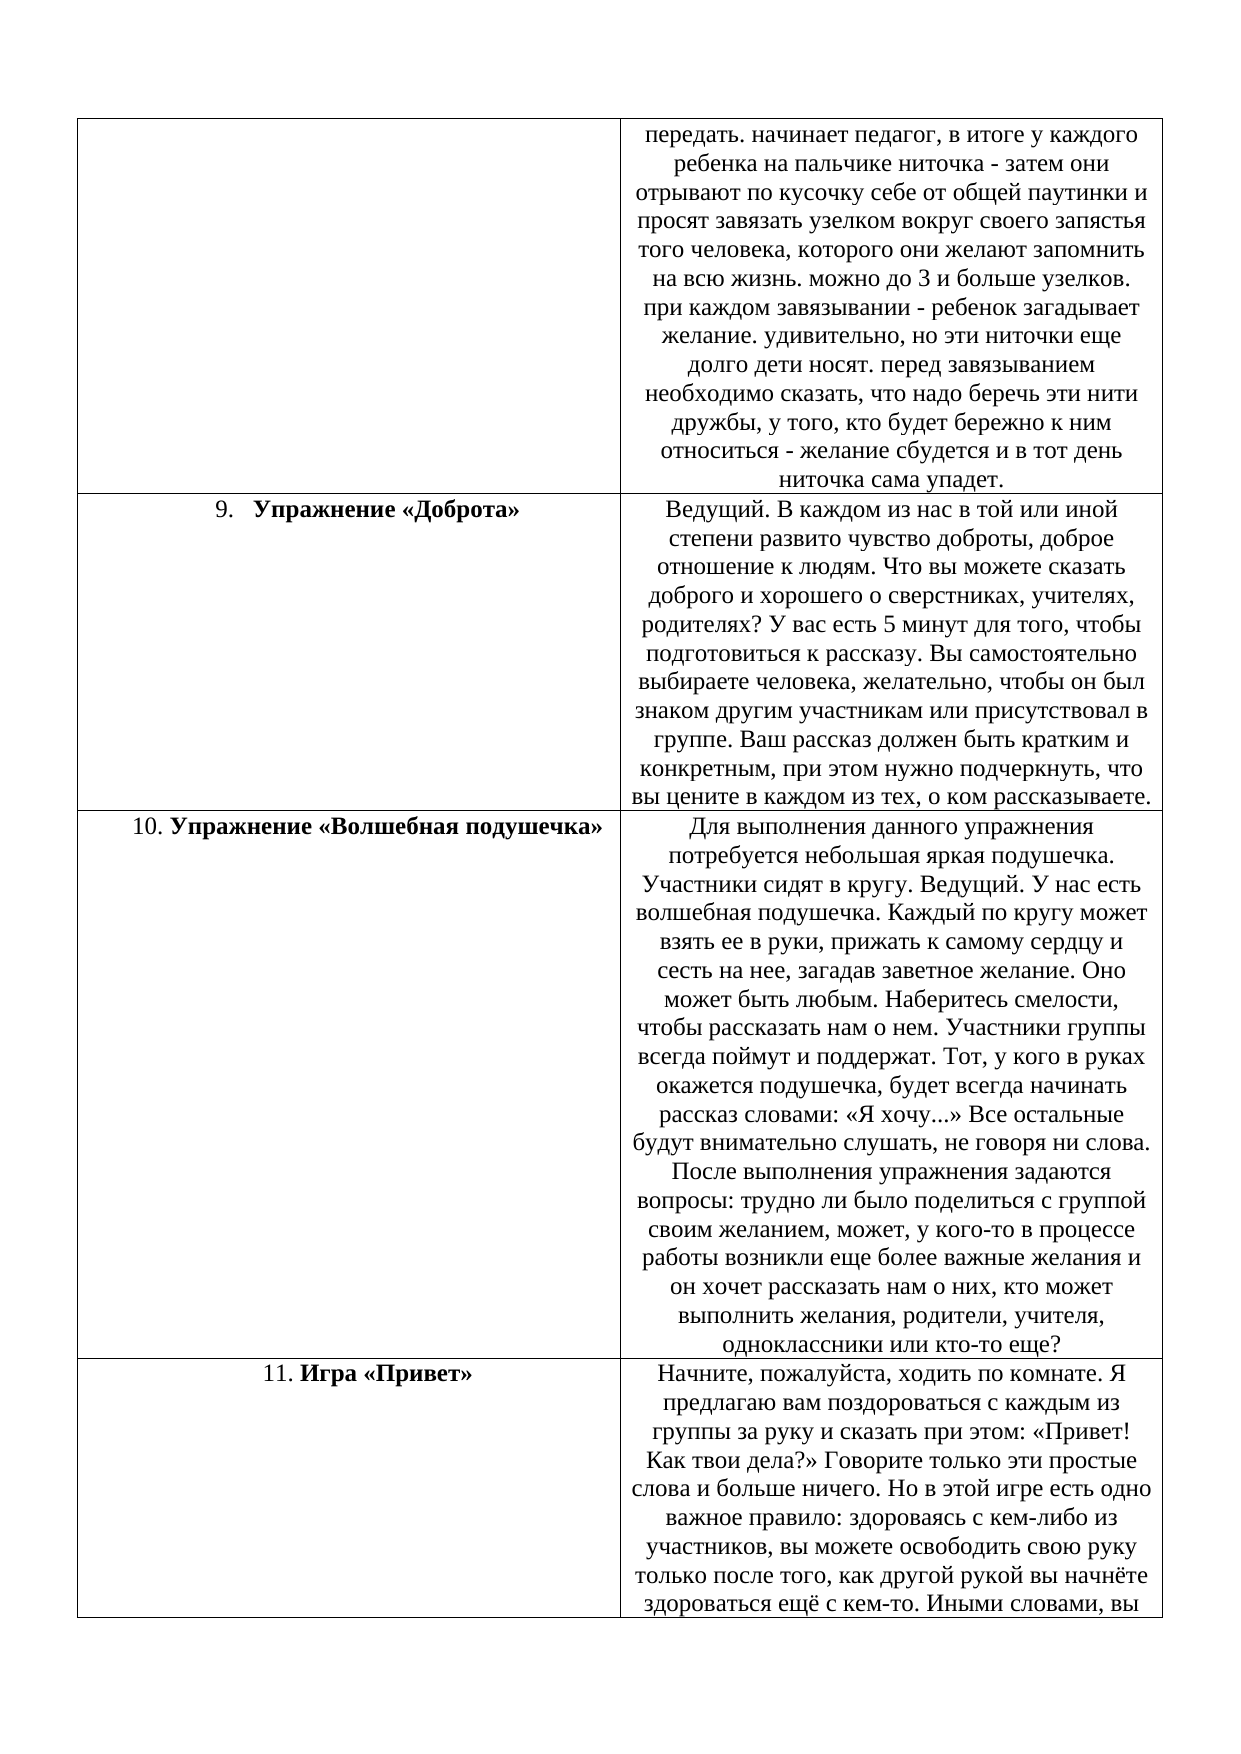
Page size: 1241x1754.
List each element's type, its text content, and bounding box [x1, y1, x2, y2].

table_cell Упражнение «Доброта» [78, 494, 620, 810]
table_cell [78, 119, 620, 493]
table_cell Для выполнения данного упражнения потребуется небольшая яркая подушечка. Участники сидят в кругу. Ведущий. У нас есть волшебная подушечка. Каждый по кругу может взять ее в руки, прижать к самому сердцу и сесть на нее, загадав заветное желание. Оно может быть любым. Наберитесь смелости, чтобы рассказать нам о нем. Участники группы всегда поймут и поддержат. Тот, у кого в руках окажется подушечка, будет всегда начинать рассказ словами: «Я хочу...» Все остальные будут внимательно слушать, не говоря ни слова. После выполнения упражнения задаются вопросы: трудно ли было поделиться с группой своим желанием, может, у кого-то в процессе работы возникли еще более важные желания и он хочет рассказать нам о них, кто может выполнить желания, родители, учителя, одноклассники или кто-то еще? [621, 811, 1162, 1357]
table_cell Упражнение «Волшебная подушечка» [78, 811, 620, 1357]
table_cell Игра «Привет» [78, 1359, 620, 1617]
